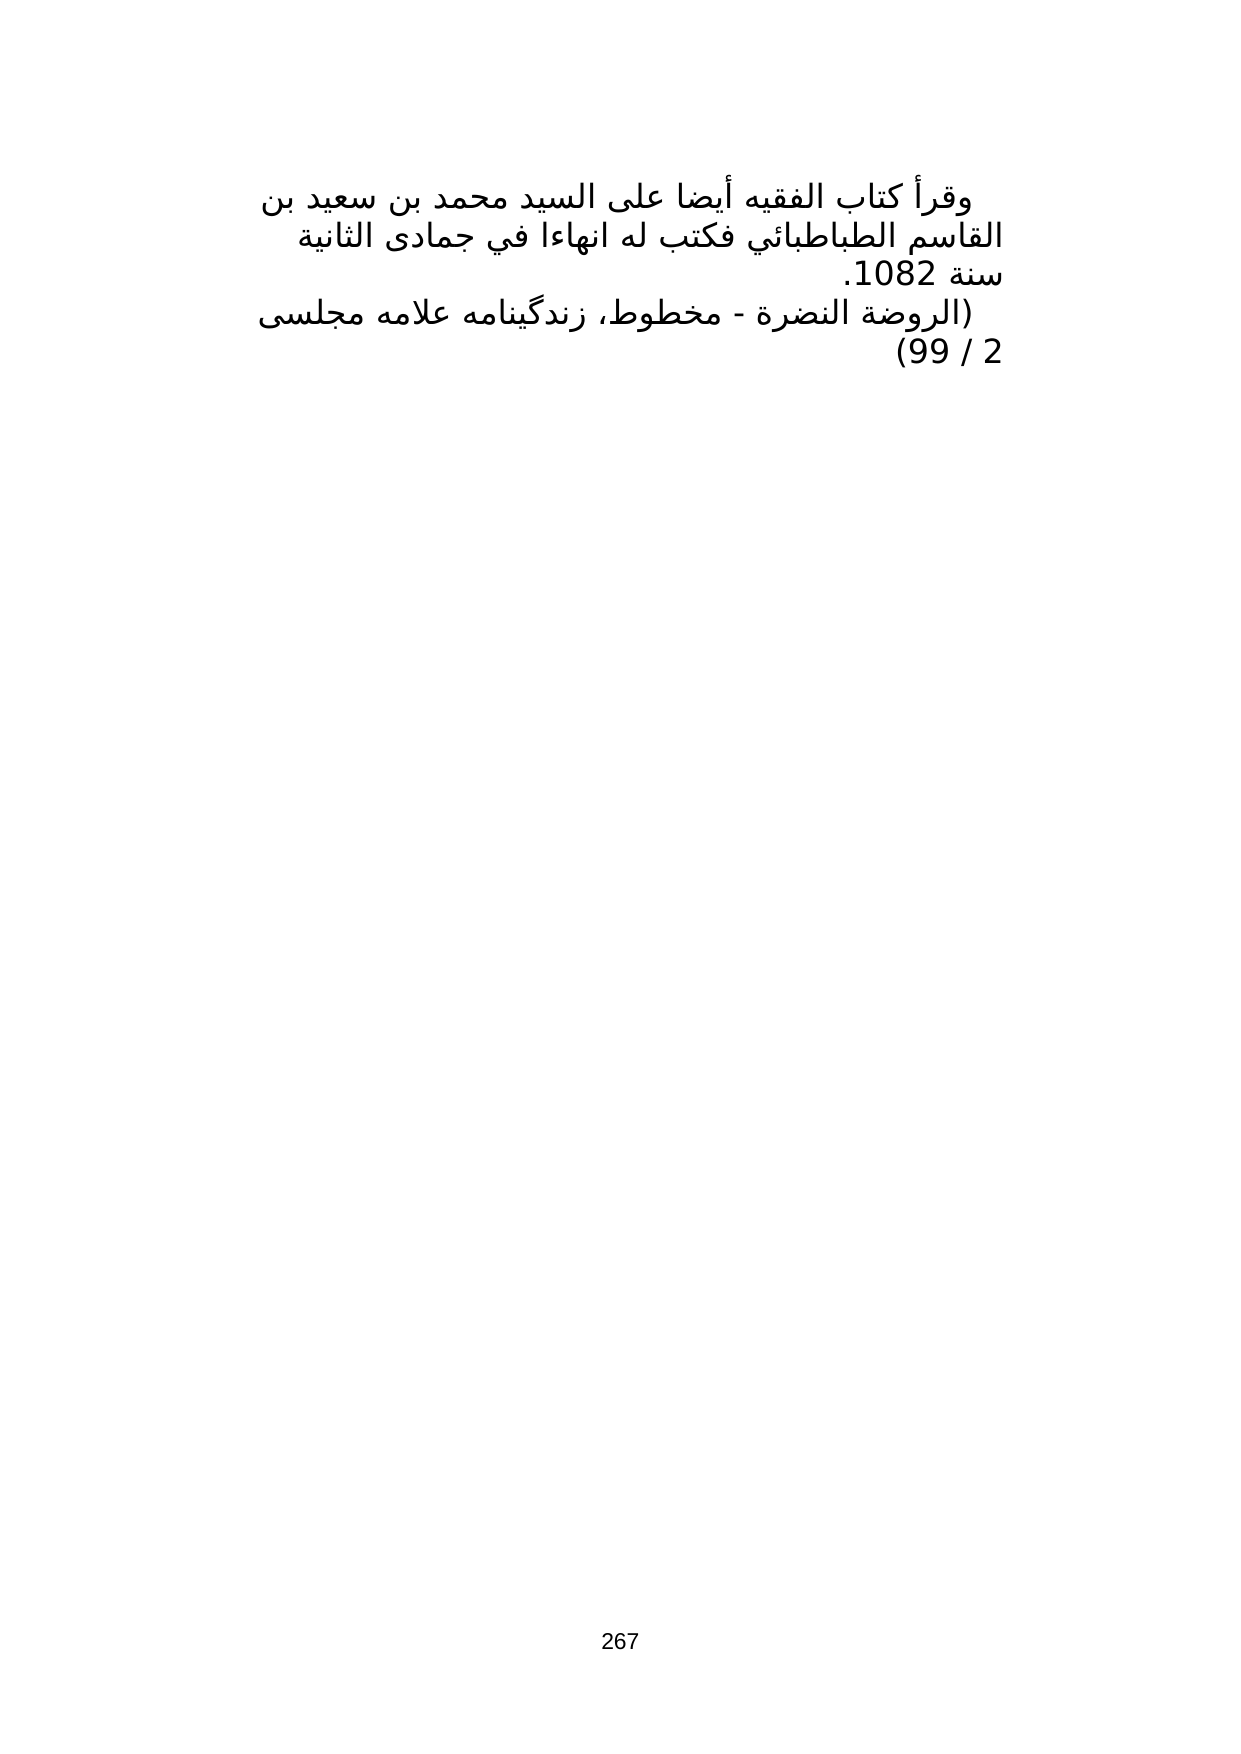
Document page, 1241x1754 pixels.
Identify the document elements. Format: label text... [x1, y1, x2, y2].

text (الروضة النضرة - مخطوط، زندگينامه علامه مجلسى 2 / 99) [236, 294, 1004, 371]
text وقرأ كتاب الفقيه أيضا على السيد محمد بن سعيد بن القاسم الطباطبائي فكتب له انهاء‌ا في جمادى الثانية سنة 1082. [236, 177, 1004, 294]
